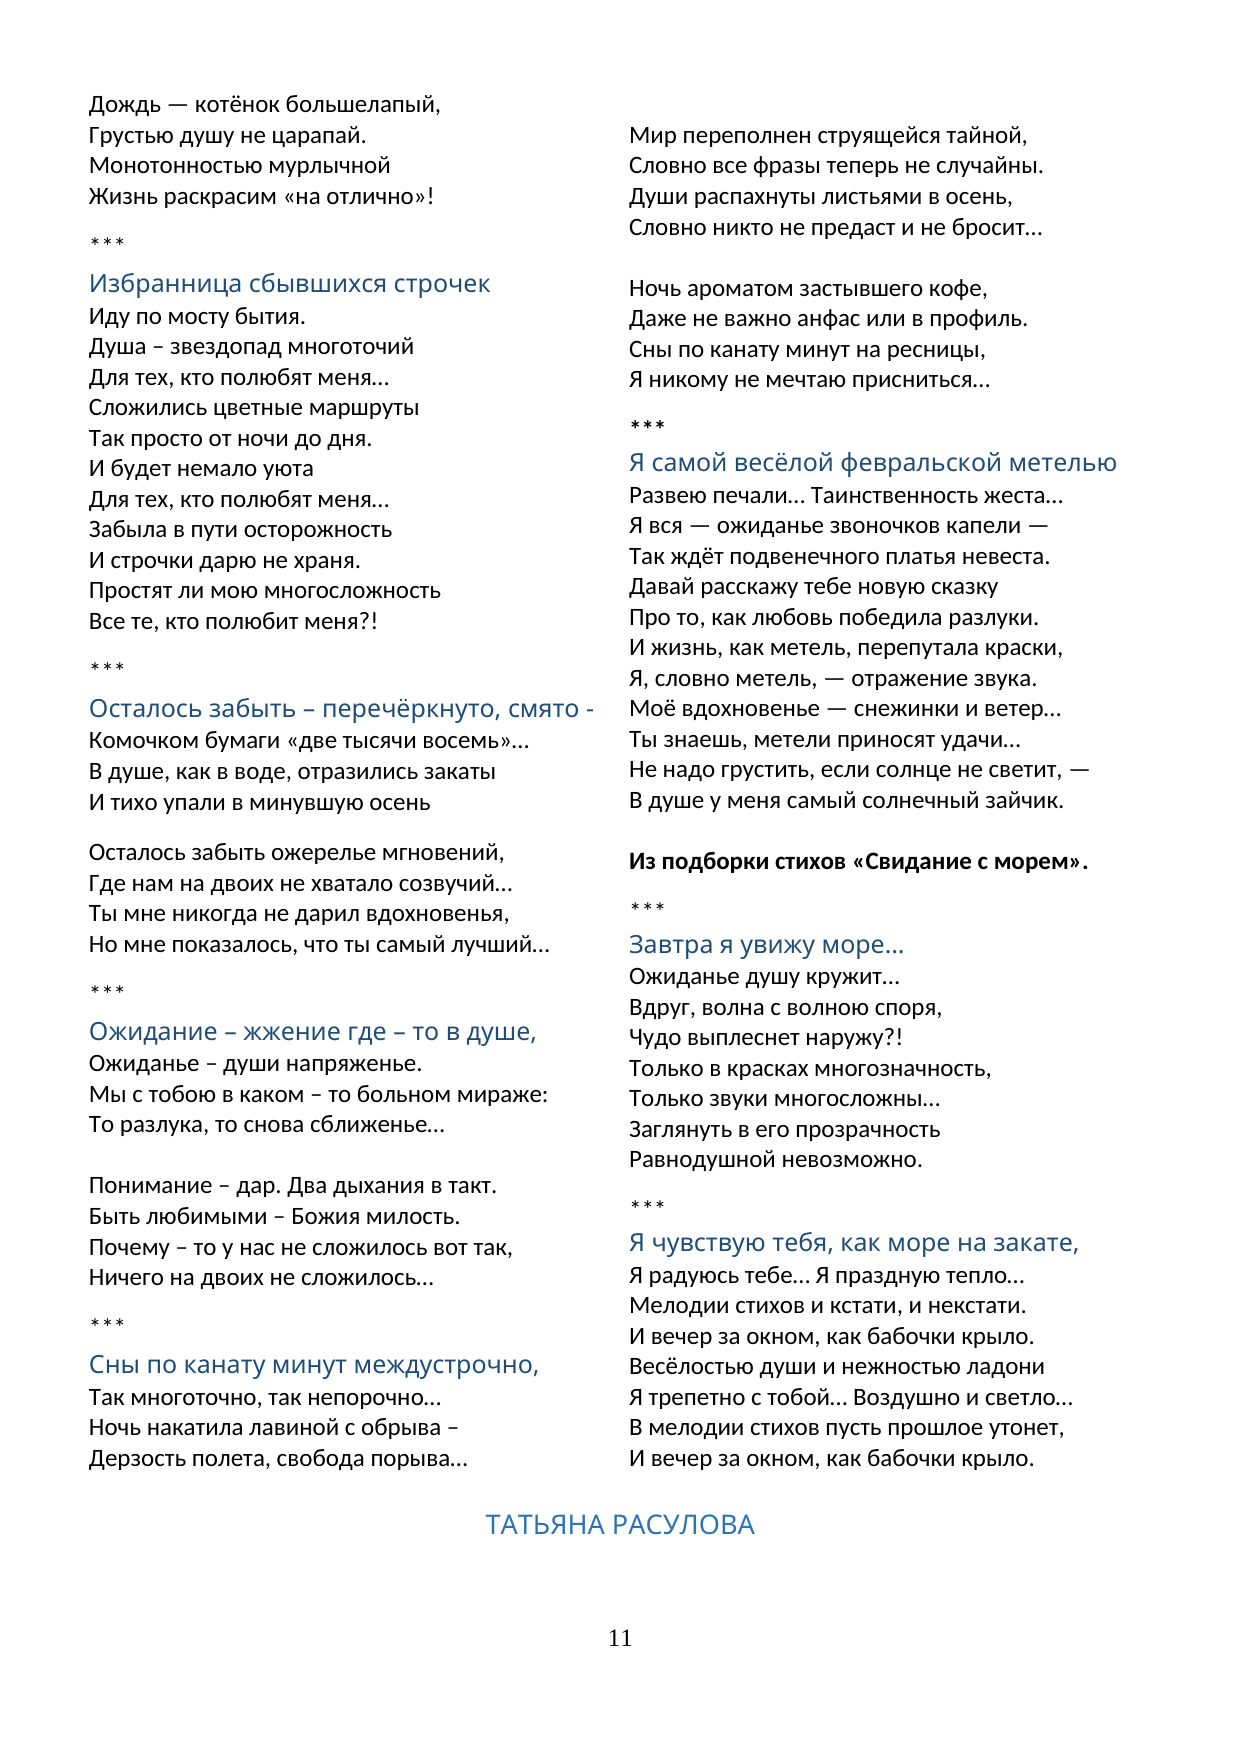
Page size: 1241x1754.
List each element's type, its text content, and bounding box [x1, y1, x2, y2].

text Где нам на двоих не хватало созвучий… [89, 867, 611, 897]
subtitle Избранница сбывшихся строчек [89, 266, 611, 300]
text Дерзость полета, свобода порыва… [89, 1442, 611, 1472]
text Я никому не мечтаю присниться… [629, 363, 1152, 394]
text *** [89, 1312, 611, 1343]
text *** [89, 231, 611, 262]
text Мы с тобою в каком – то больном мираже: [89, 1078, 611, 1109]
text Так просто от ночи до дня. [89, 422, 611, 452]
text Дождь — котёнок большелапый, Грустью душу не царапай. Монотонностью мурлычной Жизнь раскрасим «на отлично»! [89, 89, 611, 211]
text *** [89, 656, 611, 686]
text Ничего на двоих не сложилось… [89, 1261, 611, 1292]
text Быть любимыми – Божия милость. [89, 1200, 611, 1231]
text Даже не важно анфас или в профиль. [629, 302, 1152, 333]
text Понимание – дар. Два дыхания в такт. [89, 1170, 611, 1200]
text Ты мне никогда не дарил вдохновенья, [89, 897, 611, 928]
text И будет немало уюта [89, 452, 611, 483]
text Все те, кто полюбит меня?! [89, 605, 611, 636]
text Простят ли мою многосложность [89, 574, 611, 605]
text Я самой весёлой февральской метелью Развею печали… Таинственность жеста… Я вся — ожиданье звоночков капели — Так ждёт подвенечного платья невеста. [629, 445, 1152, 570]
text *** [629, 1194, 1152, 1225]
text Почему – то у нас не сложилось вот так, [89, 1231, 611, 1261]
text Но мне показалось, что ты самый лучший… [89, 928, 611, 958]
text Я чувствую тебя, как море на закате, Я радуюсь тебе… Я праздную тепло… Мелодии стихов и кстати, и некстати. И вечер за окном, как бабочки крыло. [629, 1225, 1152, 1351]
subtitle Сны по канату минут междустрочно, [89, 1347, 611, 1381]
text Только в красках многозначность, Только звуки многосложны… Заглянуть в его прозрачность Равнодушной невозможно. [629, 1052, 1152, 1174]
text Мир переполнен струящейся тайной, [629, 119, 1152, 150]
text Словно никто не предаст и не бросит… [629, 211, 1152, 241]
text Сложились цветные маршруты [89, 391, 611, 422]
text Комочком бумаги «две тысячи восемь»… [89, 724, 611, 755]
text Так многоточно, так непорочно… [89, 1381, 611, 1411]
text Душа – звездопад многоточий [89, 330, 611, 361]
text В душе, как в воде, отразились закаты [89, 755, 611, 786]
subtitle ТАТЬЯНА РАСУЛОВА [89, 1506, 1152, 1542]
text Осталось забыть ожерелье мгновений, [89, 836, 611, 867]
subtitle Осталось забыть – перечёркнуто, смято - [89, 691, 611, 724]
subtitle Ожидание – жжение где – то в душе, [89, 1013, 611, 1048]
text Забыла в пути осторожность [89, 513, 611, 544]
text Иду по мосту бытия. [89, 300, 611, 330]
text Ожиданье – души напряженье. [89, 1048, 611, 1078]
text Весёлостью души и нежностью ладони Я трепетно с тобой… Воздушно и светло… В мелодии стихов пусть прошлое утонет, И вечер за окном, как бабочки крыло. [629, 1351, 1152, 1473]
text Из подборки стихов «Свидание с морем». [629, 845, 1152, 876]
text Души распахнуты листьями в осень, [629, 180, 1152, 211]
text Для тех, кто полюбят меня… [89, 483, 611, 513]
text Сны по канату минут на ресницы, [629, 333, 1152, 363]
text Словно все фразы теперь не случайны. [629, 150, 1152, 180]
text И тихо упали в минувшую осень [89, 786, 611, 816]
text Ночь ароматом застывшего кофе, [629, 272, 1152, 302]
text Ночь накатила лавиной с обрыва – [89, 1411, 611, 1442]
text Завтра я увижу море… Ожиданье душу кружит… Вдруг, волна с волною споря, Чудо выплеснет наружу?! [629, 926, 1152, 1052]
text *** [629, 896, 1152, 926]
text *** [89, 979, 611, 1009]
text Для тех, кто полюбят меня… [89, 361, 611, 391]
text То разлука, то снова сближенье… [89, 1109, 611, 1139]
text Давай расскажу тебе новую сказку Про то, как любовь победила разлуки. И жизнь, как метель, перепутала краски, Я, словно метель, — отражение звука. Моё вдохновенье — снежинки и ветер… Ты знаешь, метели приносят удачи… Не надо грустить, если солнце не светит, — В душе у меня самый солнечный зайчик. [629, 570, 1152, 814]
text *** [629, 414, 1152, 445]
text И строчки дарю не храня. [89, 544, 611, 574]
